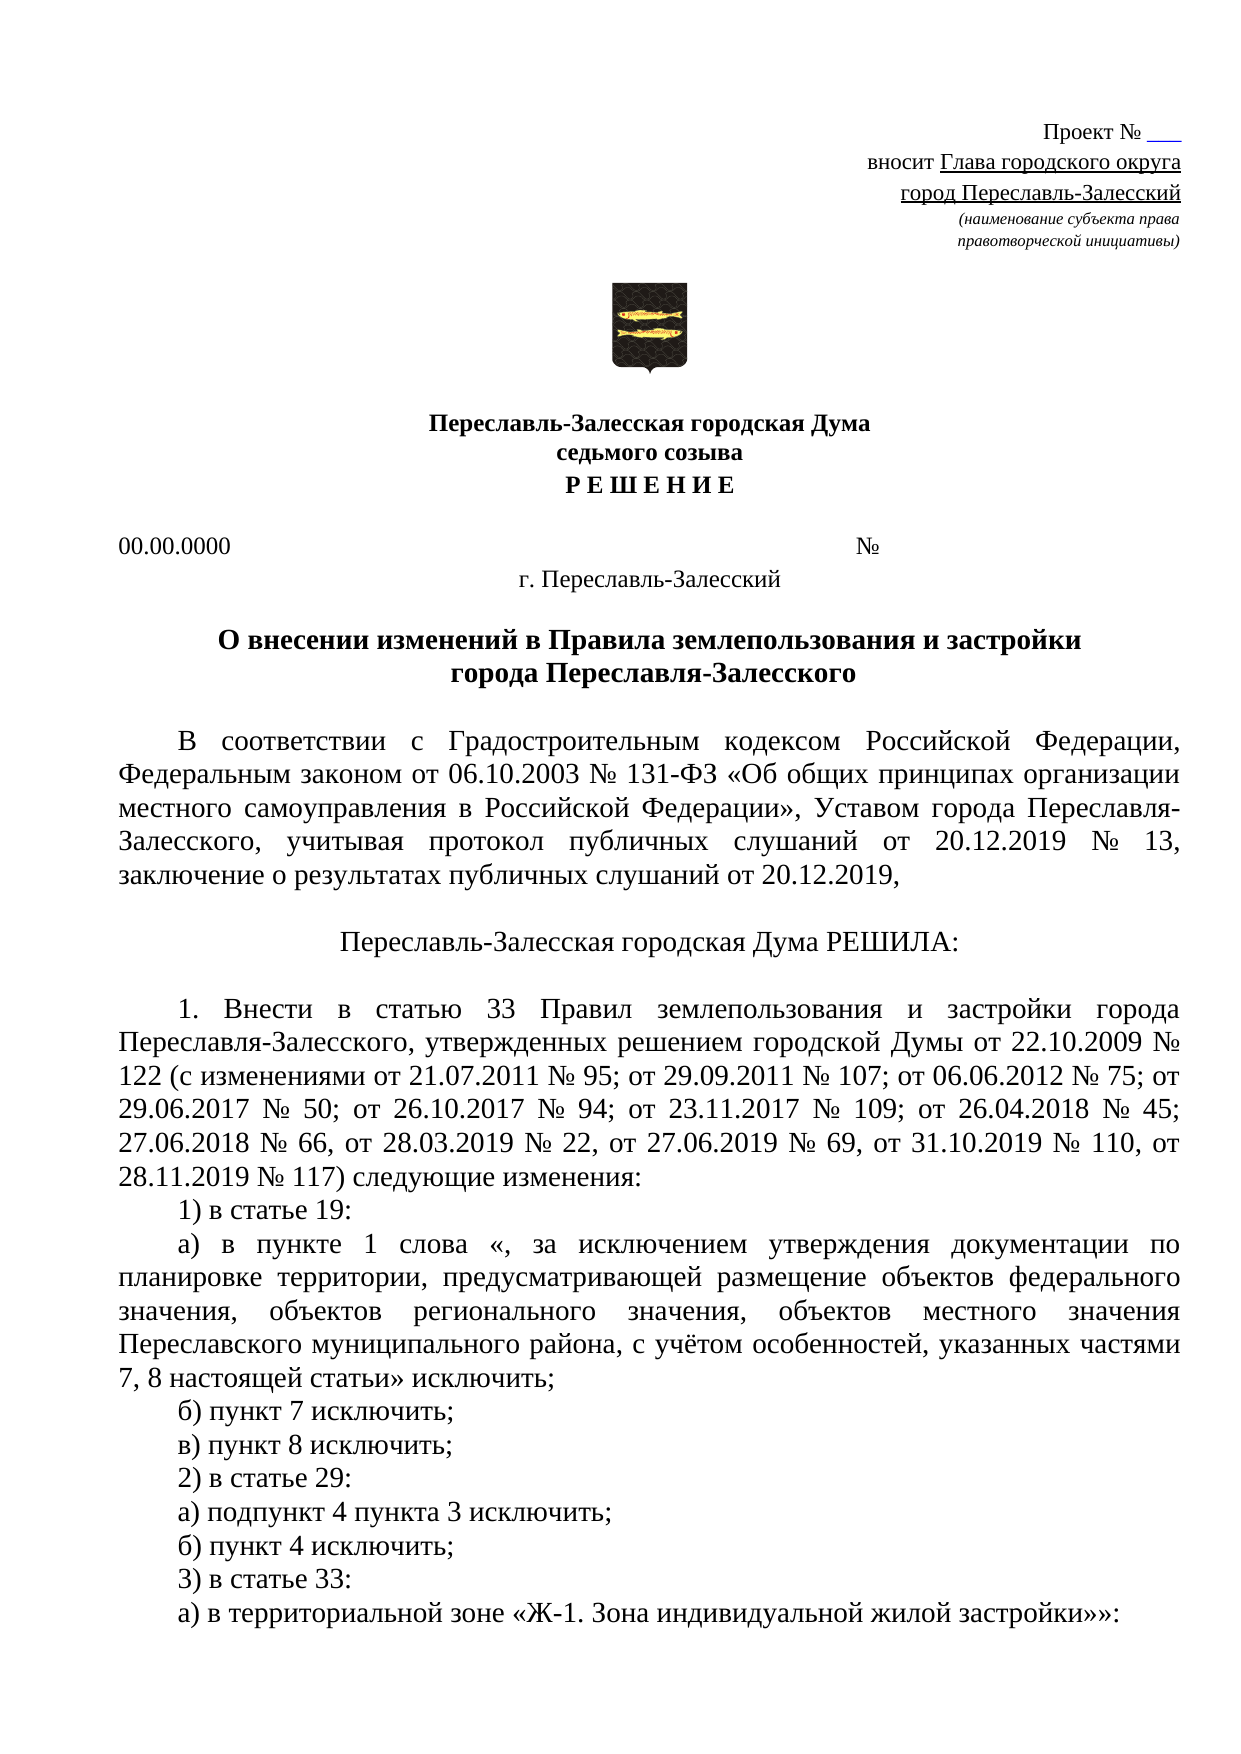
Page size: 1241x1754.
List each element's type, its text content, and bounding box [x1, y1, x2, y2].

text 2) в статье 29: [118, 1461, 1181, 1494]
text правотворческой инициативы) [118, 231, 1181, 250]
text 3) в статье 33: [118, 1561, 1181, 1595]
text вносит Глава городского округа [118, 148, 1181, 175]
text Переславль-Залесская городская Дума [118, 408, 1181, 437]
text 00.00.0000 № [118, 531, 1181, 560]
text в) пункт 8 исключить; [118, 1427, 1181, 1461]
text город Переславль-Залесский [118, 178, 1181, 205]
text а) подпункт 4 пункта 3 исключить; [118, 1494, 1181, 1528]
text а) в территориальной зоне «Ж-1. Зона индивидуальной жилой застройки»»: [118, 1595, 1181, 1628]
text б) пункт 7 исключить; [118, 1393, 1181, 1427]
text 1. Внести в статью 33 Правил землепользования и застройки города Переславля-Залесского, утвержденных решением городской Думы от 22.10.2009 № 122 (с изменениями от 21.07.2011 № 95; от 29.09.2011 № 107; от 06.06.2012 № 75; от 29.06.2017 № 50; от 26.10.2017 № 94; от 23.11.2017 № 109; от 26.04.2018 № 45; 27.06.2018 № 66, от 28.03.2019 № 22, от 27.06.2019 № 69, от 31.10.2019 № 110, от 28.11.2019 № 117) следующие изменения: [118, 991, 1181, 1192]
text Проект № ___ [118, 118, 1181, 144]
text г. Переславль-Залесский [118, 564, 1181, 593]
text В соответствии с Градостроительным кодексом Российской Федерации, Федеральным законом от 06.10.2003 № 131-ФЗ «Об общих принципах организации местного самоуправления в Российской Федерации», Уставом города Переславля-Залесского, учитывая протокол публичных слушаний от 20.12.2019 № 13, заключение о результатах публичных слушаний от 20.12.2019, [118, 723, 1181, 890]
text 1) в статье 19: [118, 1192, 1181, 1226]
text (наименование субъекта права [118, 209, 1181, 228]
text а) в пункте 1 слова «, за исключением утверждения документации по планировке территории, предусматривающей размещение объектов федерального значения, объектов регионального значения, объектов местного значения Переславского муниципального района, с учётом особенностей, указанных частями 7, 8 настоящей статьи» исключить; [118, 1226, 1181, 1393]
text О внесении изменений в Правила землепользования и застройки [118, 622, 1181, 656]
text б) пункт 4 исключить; [118, 1528, 1181, 1561]
text Переславль-Залесская городская Дума РЕШИЛА: [118, 924, 1181, 957]
text города Переславля-Залесского [118, 656, 1181, 689]
subtitle Р Е Ш Е Н И Е [118, 470, 1181, 498]
text седьмого созыва [118, 437, 1181, 465]
